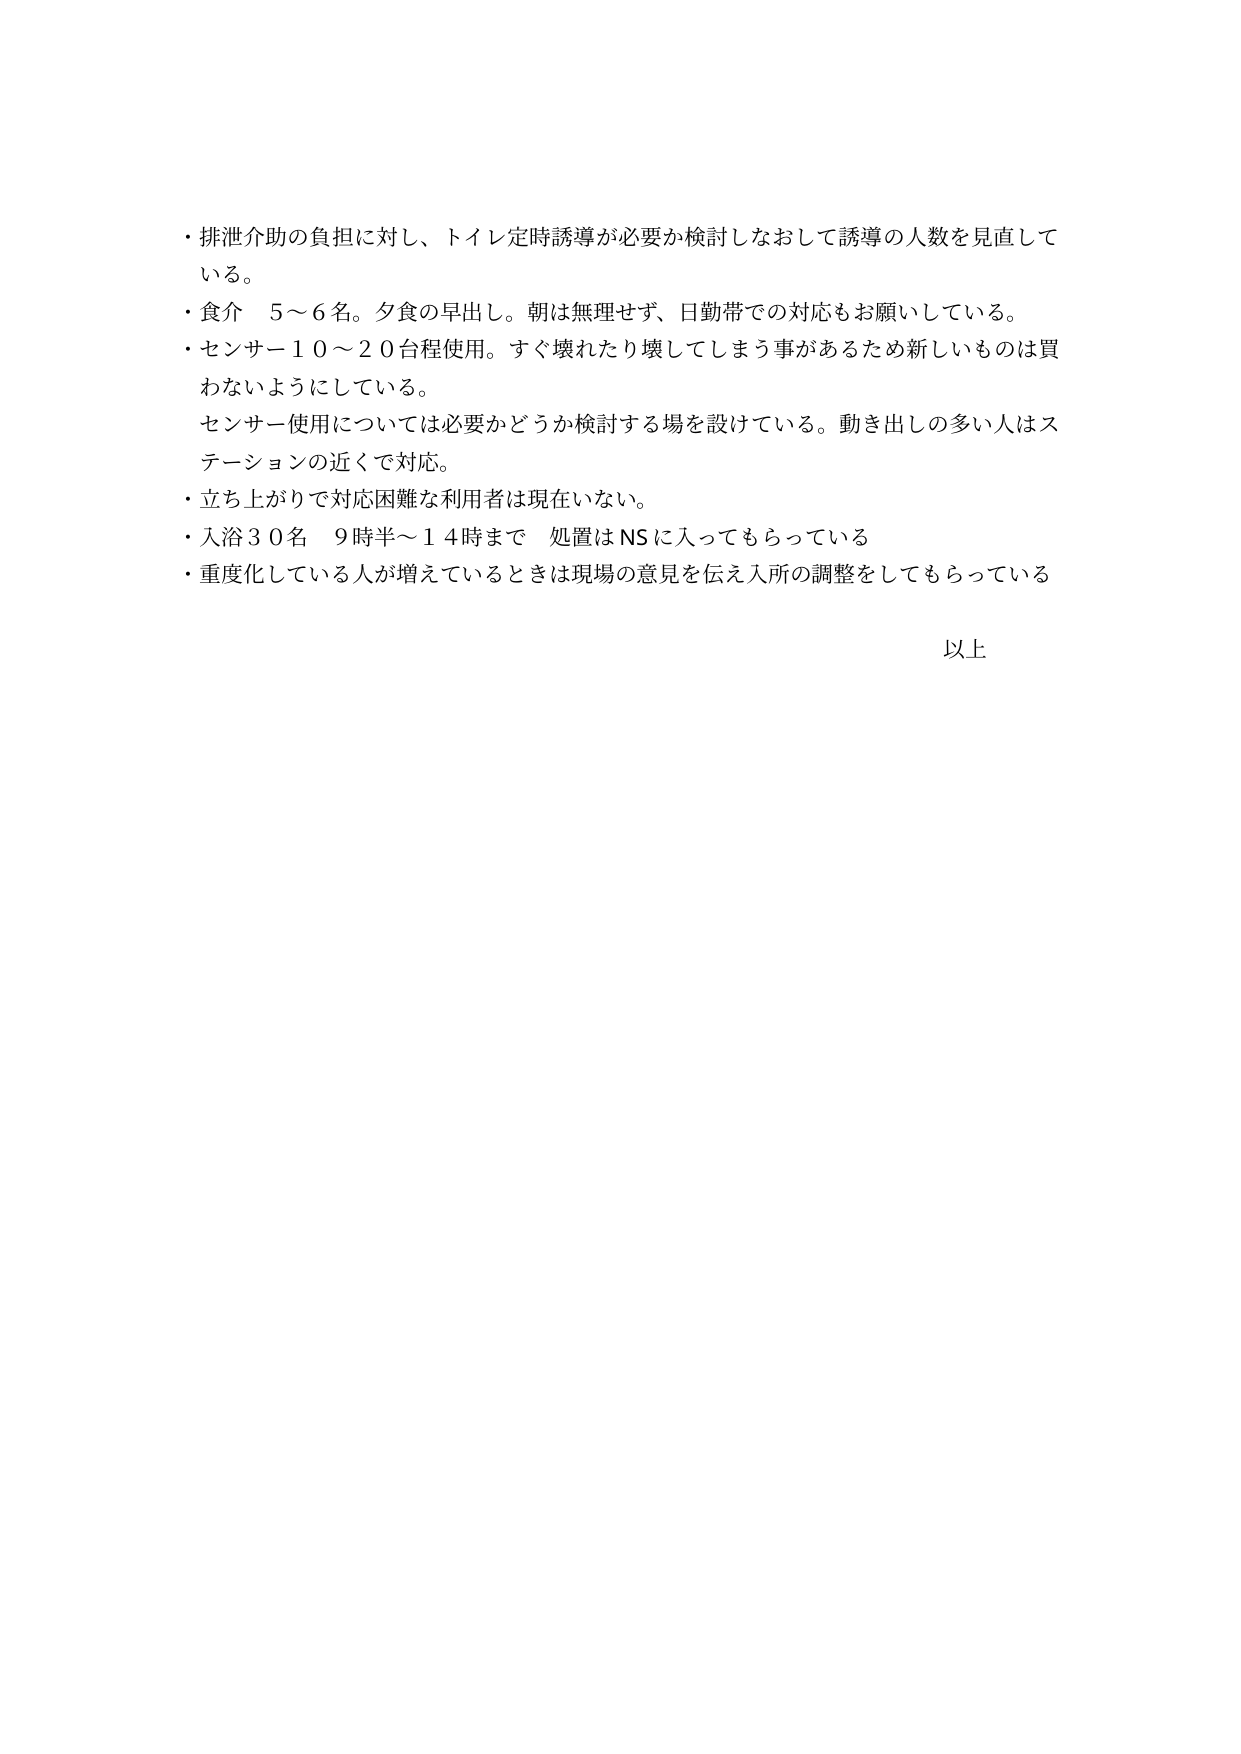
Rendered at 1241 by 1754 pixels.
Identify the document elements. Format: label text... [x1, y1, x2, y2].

text ・センサー１０～２０台程使用。すぐ壊れたり壊してしまう事があるため新しいものは買わないようにしている。 [177, 329, 1063, 404]
text ・入浴３０名 ９時半～１４時まで 処置はNSに入ってもらっている [177, 517, 1063, 554]
text ・食介 ５～６名。夕食の早出し。朝は無理せず、日勤帯での対応もお願いしている。 [177, 292, 1063, 329]
text ・重度化している人が増えているときは現場の意見を伝え入所の調整をしてもらっている [177, 554, 1063, 592]
text ・立ち上がりで対応困難な利用者は現在いない。 [177, 479, 1063, 517]
text ・排泄介助の負担に対し、トイレ定時誘導が必要か検討しなおして誘導の人数を見直している。 [177, 217, 1063, 292]
text 以上 [177, 629, 1063, 667]
text センサー使用については必要かどうか検討する場を設けている。動き出しの多い人はステーションの近くで対応。 [199, 404, 1063, 479]
